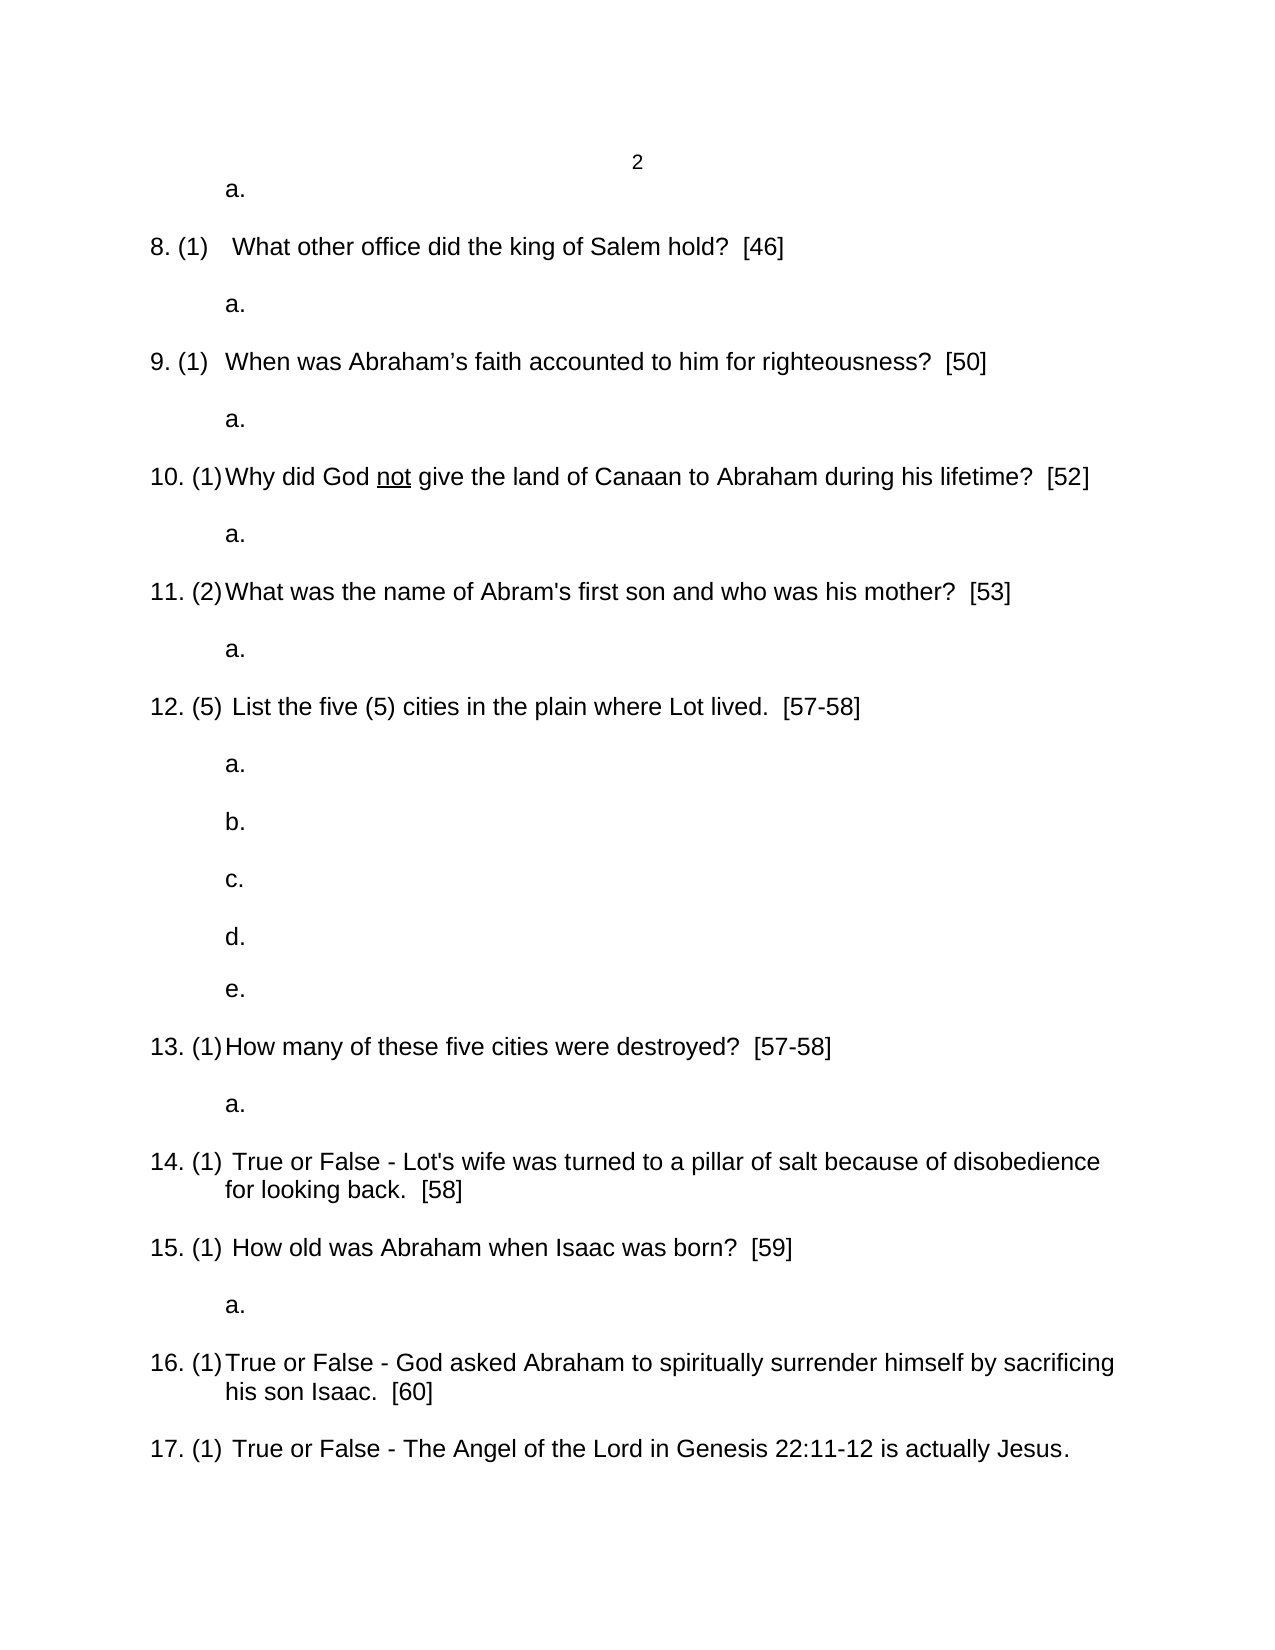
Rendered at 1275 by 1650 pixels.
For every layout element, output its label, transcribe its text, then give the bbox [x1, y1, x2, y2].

text a. [150, 404, 1125, 433]
text 11. (2) What was the name of Abram's first son and who was his mother? [53] [150, 576, 1125, 605]
text a. [150, 634, 1125, 663]
text d. [150, 921, 1125, 950]
text b. [150, 806, 1125, 835]
text e. [150, 974, 1125, 1003]
text a. [150, 1290, 1125, 1319]
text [150, 1434, 1125, 1463]
text a. [150, 1089, 1125, 1118]
text 9. (1) When was Abraham’s faith accounted to him for righteousness? [50] [150, 346, 1125, 375]
text c. [150, 864, 1125, 893]
text 13. (1) How many of these five cities were destroyed? [57-58] [150, 1032, 1125, 1060]
text a. [150, 749, 1125, 778]
text 12. (5) List the five (5) cities in the plain where Lot lived. [57-58] [150, 691, 1125, 720]
text 15. (1) How old was Abraham when Isaac was born? [59] [150, 1233, 1125, 1262]
text 14. (1) True or False - Lot's wife was turned to a pillar of salt because of disobedience [150, 1147, 1125, 1175]
text a. [150, 150, 1125, 203]
text a. [150, 519, 1125, 548]
text 10. (1) Why did God not give the land of Canaan to Abraham during his lifetime? [52] [150, 461, 1125, 490]
text for looking back. [58] [150, 1175, 1125, 1204]
text 8. (1) What other office did the king of Salem hold? [46] [150, 231, 1125, 260]
text a. [150, 289, 1125, 318]
text 16. (1) True or False - God asked Abraham to spiritually surrender himself by sacrificing his son Isaac. [60] [150, 1348, 1125, 1405]
